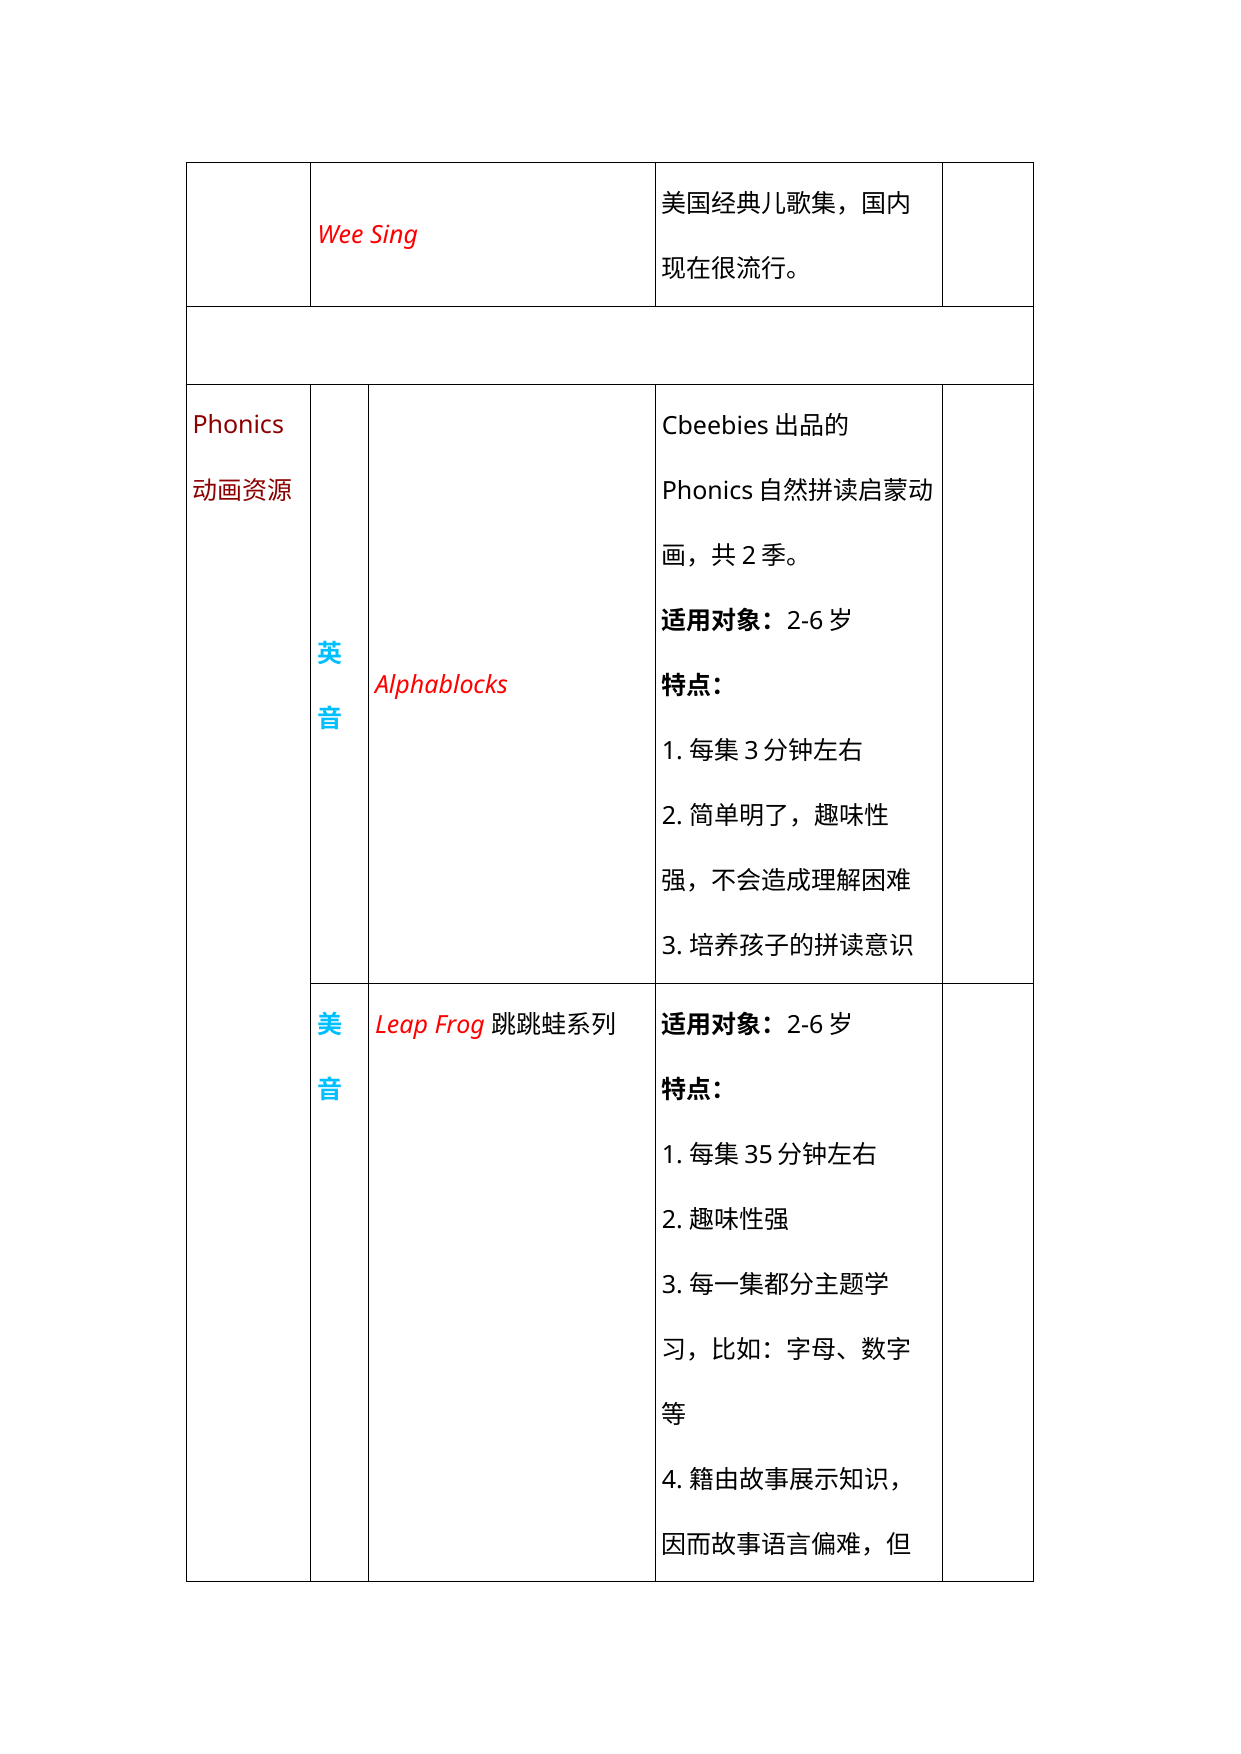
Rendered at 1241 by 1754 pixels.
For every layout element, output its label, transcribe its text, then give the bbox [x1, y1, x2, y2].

table_cell 英音 [311, 385, 368, 983]
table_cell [656, 984, 942, 1581]
table_cell Phonics动画资源 [187, 385, 310, 1581]
table_cell [943, 163, 1033, 306]
table_cell [943, 385, 1033, 983]
table_cell [943, 984, 1033, 1581]
table_cell Wee Sing [311, 163, 655, 306]
table_cell [187, 307, 1033, 384]
table_cell Leap Frog 跳跳蛙系列 [369, 984, 655, 1581]
table_cell Alphablocks [369, 385, 655, 983]
table_cell Cbeebies出品的Phonics自然拼读启蒙动画，共2季。 适用对象：2-6岁 特点： 1. 每集3分钟左右 2. 简单明了，趣味性强，不会造成理解困难 3. 培养孩子的拼读意识 [656, 385, 942, 983]
table_cell 美国经典儿歌集，国内现在很流行。 [656, 163, 942, 306]
table_cell 美音 [311, 984, 368, 1581]
